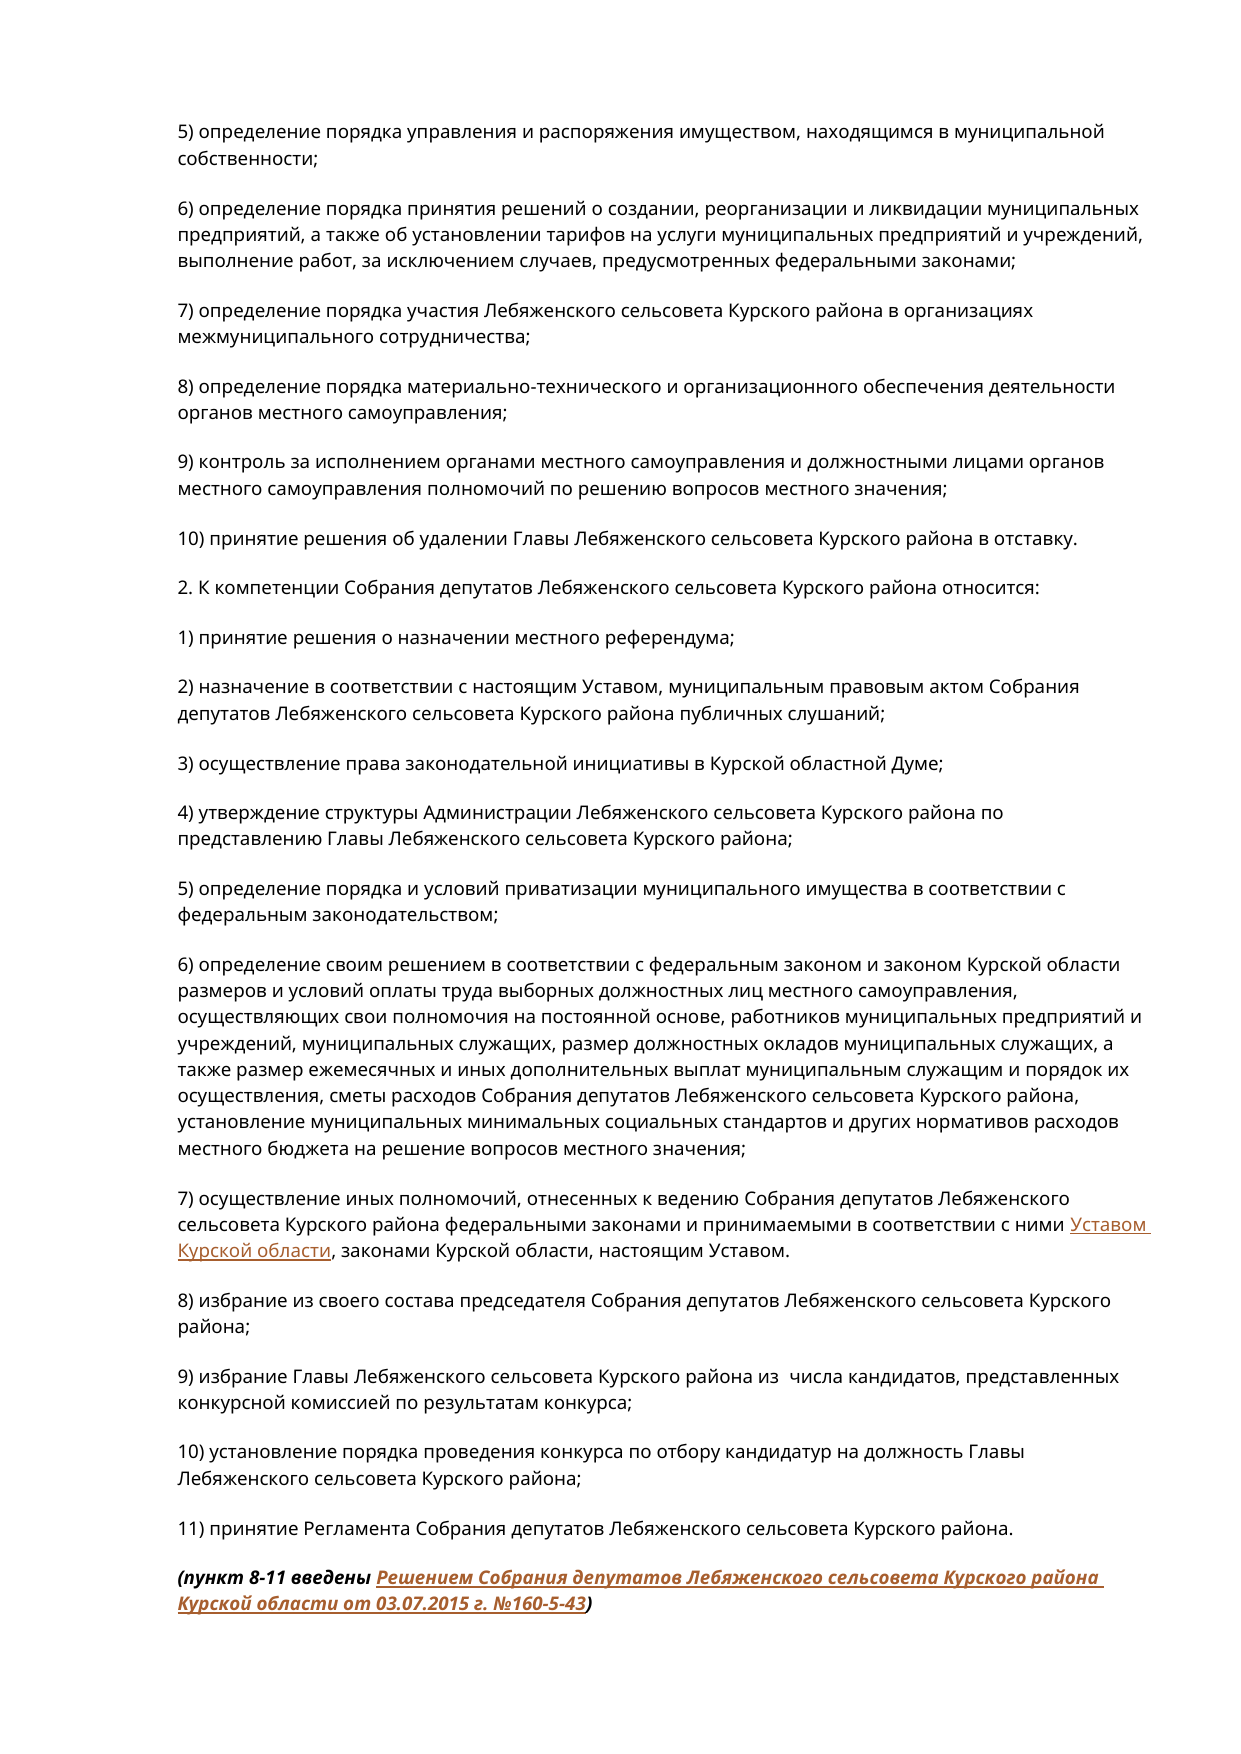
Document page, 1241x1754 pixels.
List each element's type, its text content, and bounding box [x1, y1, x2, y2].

text 1) принятие решения о назначении местного референдума; [177, 623, 1152, 650]
text 9) избрание Главы Лебяженского сельсовета Курского района из числа кандидатов, представленных конкурсной комиссией по результатам конкурса; [177, 1362, 1152, 1415]
text 10) установление порядка проведения конкурса по отбору кандидатур на должность Главы Лебяженского сельсовета Курского района; [177, 1438, 1152, 1491]
text 8) определение порядка материально-технического и организационного обеспечения деятельности органов местного самоуправления; [177, 372, 1152, 425]
text 11) принятие Регламента Собрания депутатов Лебяженского сельсовета Курского района. [177, 1514, 1152, 1540]
text 6) определение порядка принятия решений о создании, реорганизации и ликвидации муниципальных предприятий, а также об установлении тарифов на услуги муниципальных предприятий и учреждений, выполнение работ, за исключением случаев, предусмотренных федеральными законами; [177, 194, 1152, 273]
text 6) определение своим решением в соответствии с федеральным законом и законом Курской области размеров и условий оплаты труда выборных должностных лиц местного самоуправления, осуществляющих свои полномочия на постоянной основе, работников муниципальных предприятий и учреждений, муниципальных служащих, размер должностных окладов муниципальных служащих, а также размер ежемесячных и иных дополнительных выплат муниципальным служащим и порядок их осуществления, сметы расходов Собрания депутатов Лебяженского сельсовета Курского района, установление муниципальных минимальных социальных стандартов и других нормативов расходов местного бюджета на решение вопросов местного значения; [177, 951, 1152, 1161]
text 5) определение порядка управления и распоряжения имуществом, находящимся в муниципальной собственности; [177, 118, 1152, 171]
text 10) принятие решения об удалении Главы Лебяженского сельсовета Курского района в отставку. [177, 524, 1152, 550]
text 5) определение порядка и условий приватизации муниципального имущества в соответствии с федеральным законодательством; [177, 875, 1152, 927]
text 2. К компетенции Собрания депутатов Лебяженского сельсовета Курского района относится: [177, 574, 1152, 600]
text 2) назначение в соответствии с настоящим Уставом, муниципальным правовым актом Собрания депутатов Лебяженского сельсовета Курского района публичных слушаний; [177, 673, 1152, 726]
text 7) определение порядка участия Лебяженского сельсовета Курского района в организациях межмуниципального сотрудничества; [177, 296, 1152, 349]
text 9) контроль за исполнением органами местного самоуправления и должностными лицами органов местного самоуправления полномочий по решению вопросов местного значения; [177, 448, 1152, 501]
text 3) осуществление права законодательной инициативы в Курской областной Думе; [177, 749, 1152, 775]
text 7) осуществление иных полномочий, отнесенных к ведению Собрания депутатов Лебяженского сельсовета Курского района федеральными законами и принимаемыми в соответствии с ними Уставом Курской области, законами Курской области, настоящим Уставом. [177, 1184, 1152, 1263]
text 8) избрание из своего состава председателя Собрания депутатов Лебяженского сельсовета Курского района; [177, 1286, 1152, 1339]
text 4) утверждение структуры Администрации Лебяженского сельсовета Курского района по представлению Главы Лебяженского сельсовета Курского района; [177, 799, 1152, 851]
text (пункт 8-11 введены Решением Собрания депутатов Лебяженского сельсовета Курского района Курской области от 03.07.2015 г. №160-5-43) [177, 1564, 1152, 1616]
